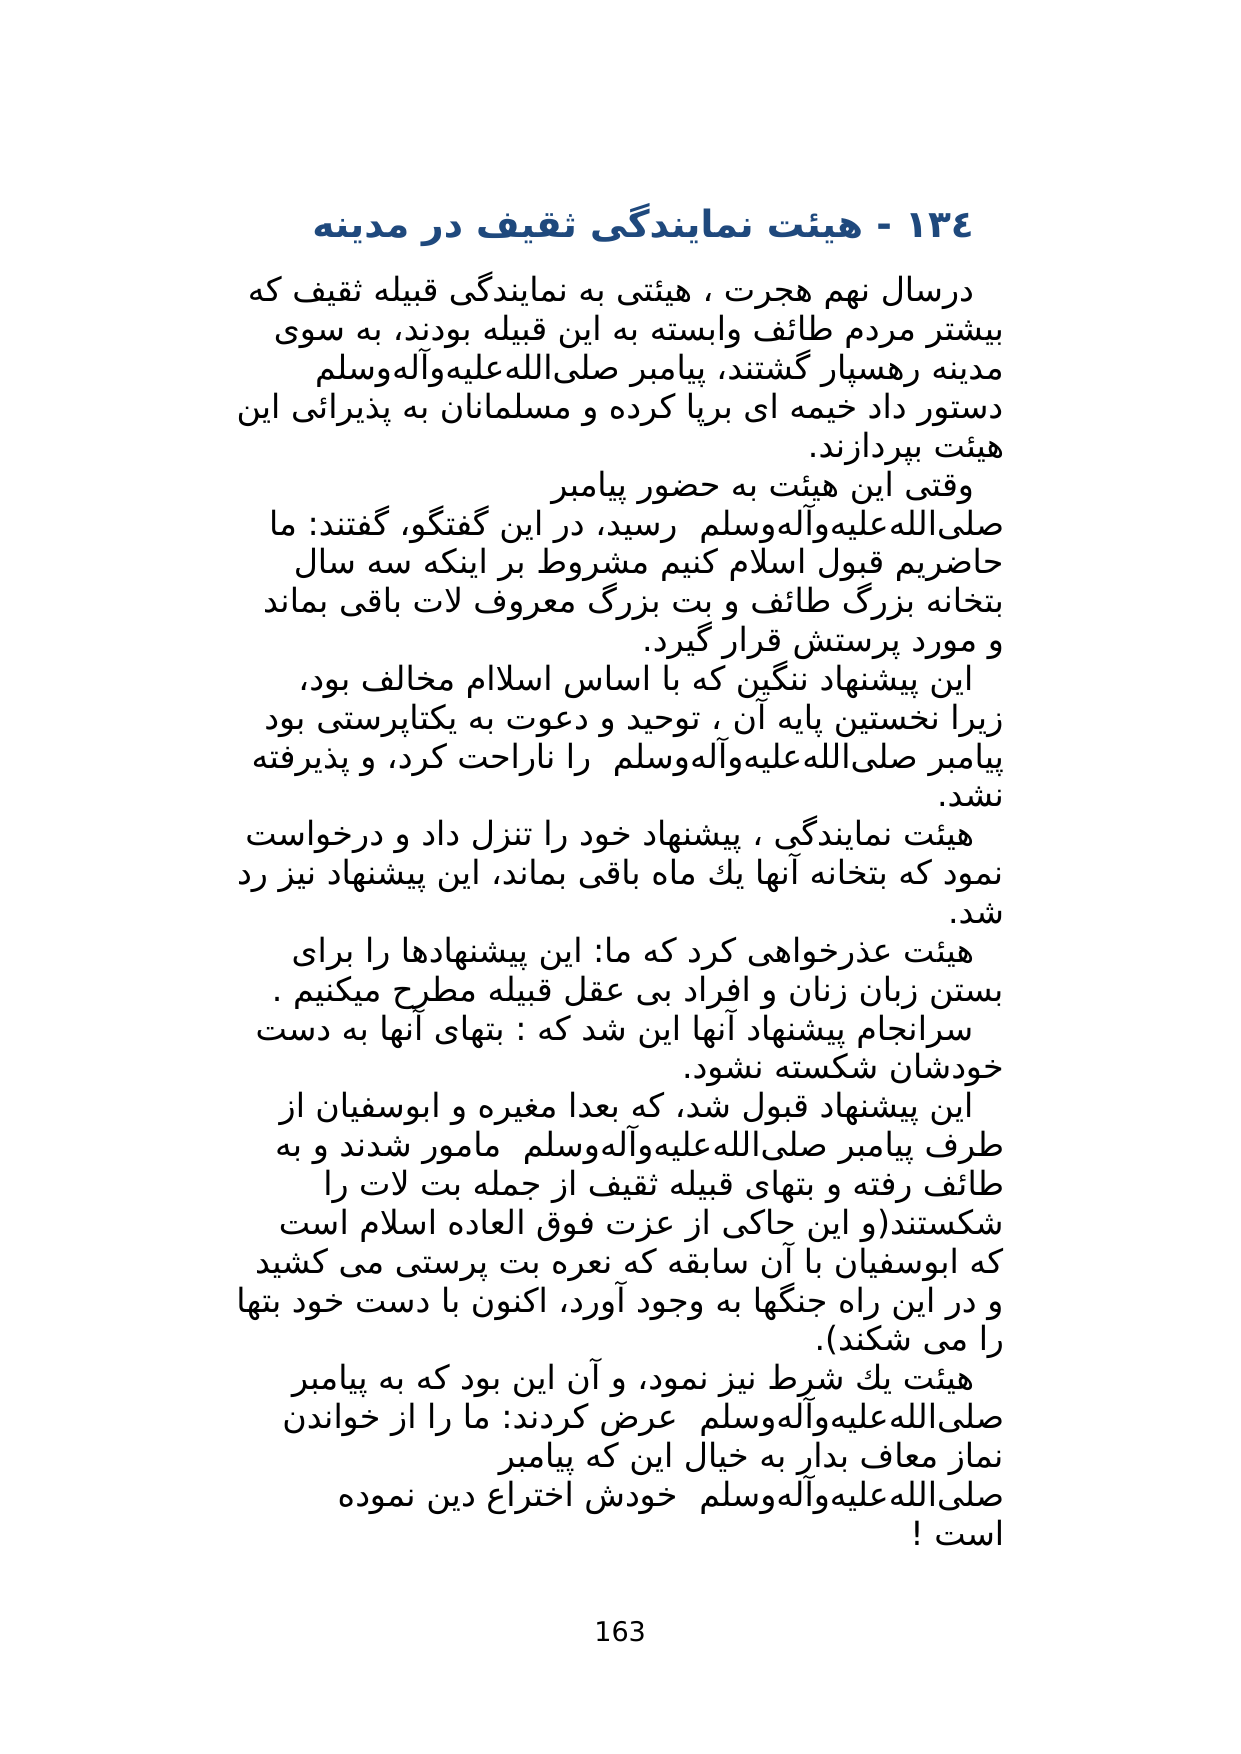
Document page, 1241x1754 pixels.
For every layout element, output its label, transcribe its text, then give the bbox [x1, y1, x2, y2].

subtitle ١٣٤ - هيئت نمايندگى ثقيف در مدينه [236, 202, 1004, 246]
text سرانجام پيشنهاد آنها اين شد كه : بتهاى آنها به دست خودشان شكسته نشود. [236, 1009, 1004, 1087]
text هيئت يك شرط نيز نمود، و آن اين بود كه به پيامبر صلى‌الله‌عليه‌وآله‌وسلم عرض كردند: ما را از خواندن نماز معاف بدار به خيال اين كه پيامبر صلى‌الله‌عليه‌وآله‌وسلم خودش اختراع دين نموده است ! [236, 1359, 1004, 1553]
text هيئت عذرخواهى كرد كه ما: اين پيشنهادها را براى بستن زبان زنان و افراد بى عقل قبيله مطرح ميكنيم . [236, 931, 1004, 1009]
text اين پيشنهاد ننگين كه با اساس اسلاام مخالف بود، زيرا نخستين پايه آن ، توحيد و دعوت به يكتاپرستى بود پيامبر صلى‌الله‌عليه‌وآله‌وسلم را ناراحت كرد، و پذيرفته نشد. [236, 659, 1004, 815]
text هيئت نمايندگى ، پيشنهاد خود را تنزل داد و درخواست نمود كه بتخانه آنها يك ماه باقى بماند، اين پيشنهاد نيز رد شد. [236, 815, 1004, 931]
text وقتى اين هيئت به حضور پيامبر صلى‌الله‌عليه‌وآله‌وسلم رسيد، در اين گفتگو، گفتند: ما حاضريم قبول اسلام كنيم مشروط بر اينكه سه سال بتخانه بزرگ طائف و بت بزرگ معروف لات باقى بماند و مورد پرستش قرار گيرد. [236, 465, 1004, 659]
text درسال نهم هجرت ، هيئتى به نمايندگى قبيله ثقيف كه بيشتر مردم طائف وابسته به اين قبيله بودند، به سوى مدينه رهسپار گشتند، پيامبر صلى‌الله‌عليه‌وآله‌وسلم دستور داد خيمه اى برپا كرده و مسلمانان به پذيرائى اين هيئت بپردازند. [236, 271, 1004, 465]
text اين پيشنهاد قبول شد، كه بعدا مغيره و ابوسفيان از طرف پيامبر صلى‌الله‌عليه‌وآله‌وسلم مامور شدند و به طائف رفته و بتهاى قبيله ثقيف از جمله بت لات را شكستند(و اين حاكى از عزت فوق العاده اسلام است كه ابوسفيان با آن سابقه كه نعره بت پرستى مى كشيد و در اين راه جنگها به وجود آورد، اكنون با دست خود بتها را مى شكند). [236, 1087, 1004, 1359]
